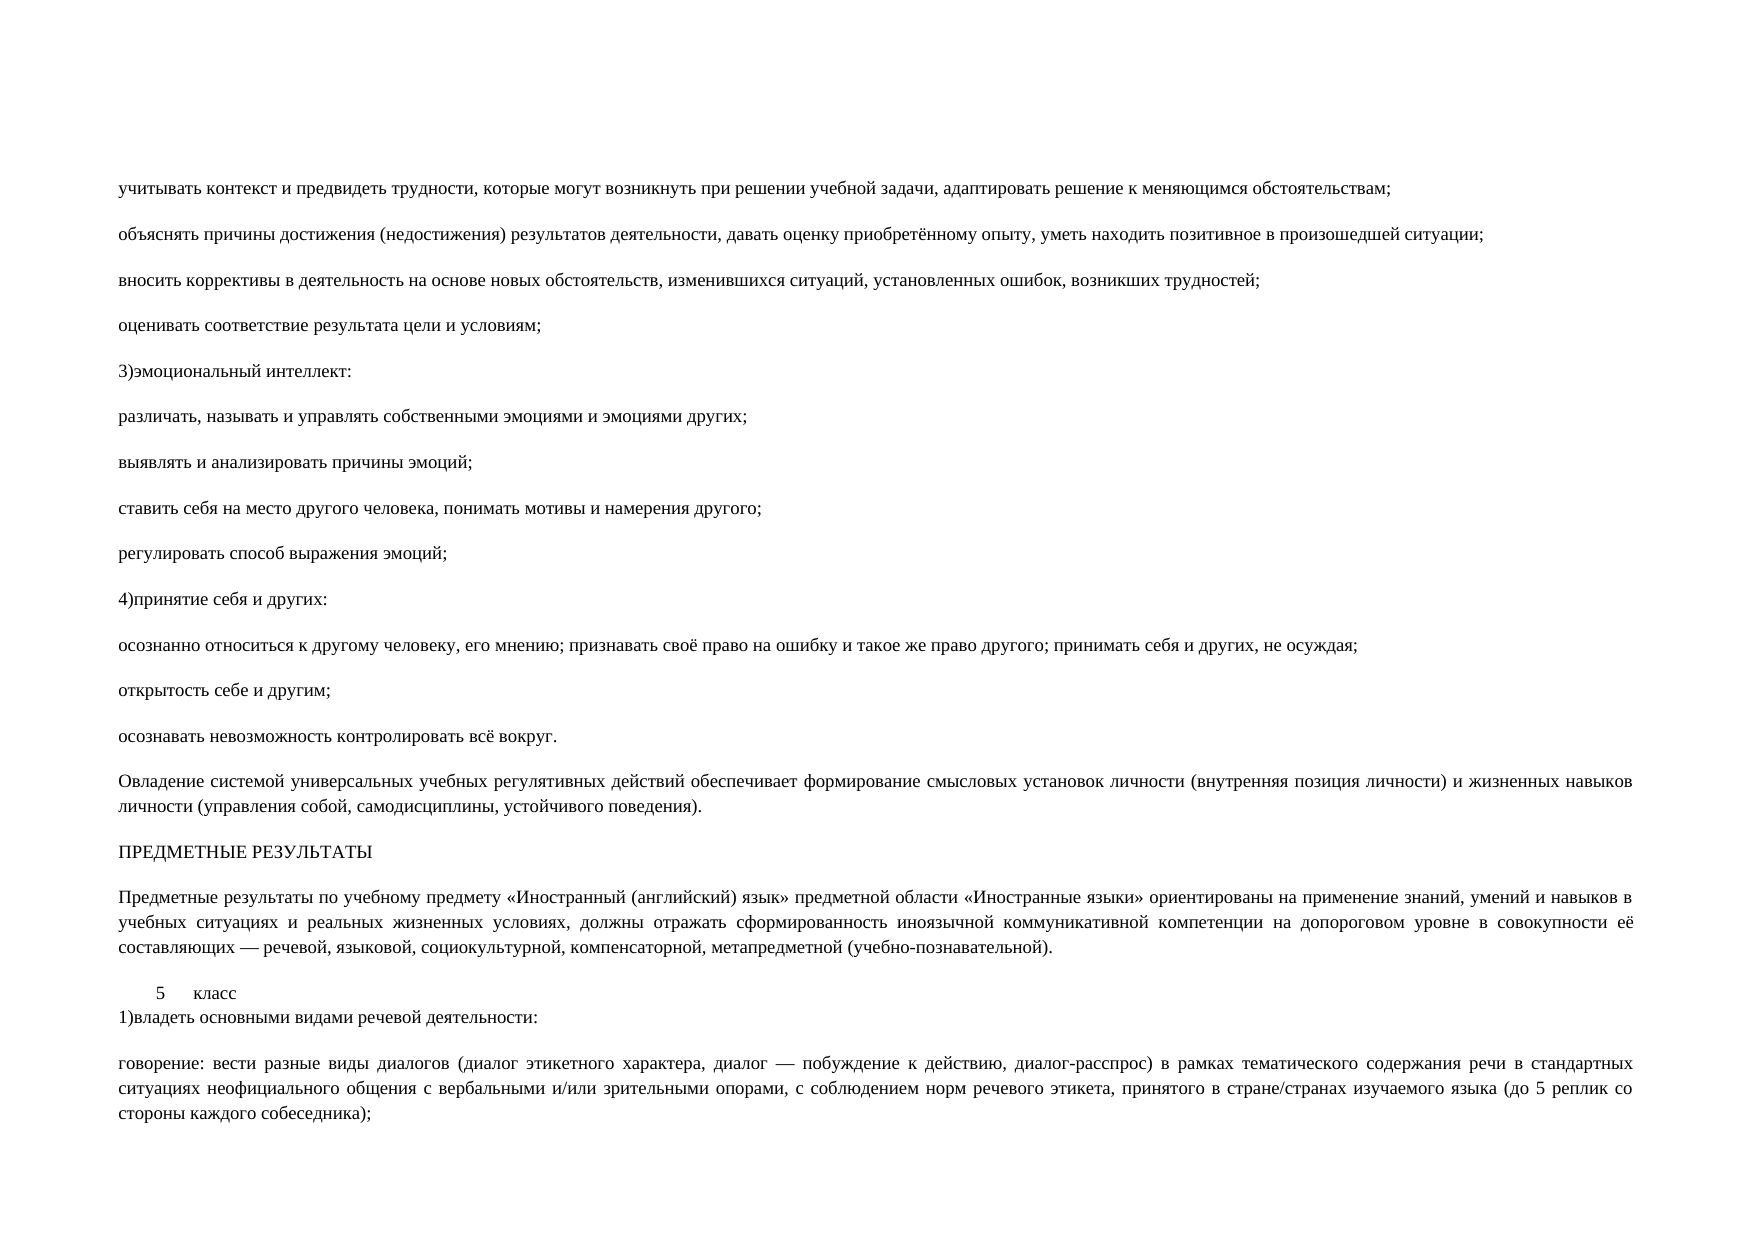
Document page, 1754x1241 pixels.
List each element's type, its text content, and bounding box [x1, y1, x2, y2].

text 3)эмоциональный интеллект: [118, 360, 1636, 381]
text выявлять и анализировать причины эмоций; [118, 451, 1636, 472]
text Предметные результаты по учебному предмету «Иностранный (английский) язык» предметной области «Иностранные языки» ориентированы на применение знаний, умений и навыков в учебных ситуациях и реальных жизненных условиях, должны отражать сформированность иноязычной коммуникативной компетенции на допороговом уровне в совокупности её составляющих — речевой, языковой, социокультурной, компенсаторной, метапредметной (учебно-познавательной). [118, 886, 1636, 957]
list класс [156, 982, 1636, 1003]
text оценивать соответствие результата цели и условиям; [118, 314, 1636, 336]
text вносить коррективы в деятельность на основе новых обстоятельств, изменившихся ситуаций, установленных ошибок, возникших трудностей; [118, 268, 1636, 290]
text осознанно относиться к другому человеку, его мнению; признавать своё право на ошибку и такое же право другого; принимать себя и других, не осуждая; [118, 633, 1636, 655]
text осознавать невозможность контролировать всё вокруг. [118, 725, 1636, 746]
text различать, называть и управлять собственными эмоциями и эмоциями других; [118, 405, 1636, 427]
text открытость себе и другим; [118, 679, 1636, 701]
text ПРЕДМЕТНЫЕ РЕЗУЛЬТАТЫ [118, 841, 1636, 862]
text регулировать способ выражения эмоций; [118, 542, 1636, 564]
text объяснять причины достижения (недостижения) результатов деятельности, давать оценку приобретённому опыту, уметь находить позитивное в произошедшей ситуации; [118, 223, 1636, 244]
text 1)владеть основными видами речевой деятельности: [118, 1006, 1636, 1028]
text говорение: вести разные виды диалогов (диалог этикетного характера, диалог — побуждение к действию, диалог-расспрос) в рамках тематического содержания речи в стандартных ситуациях неофициального общения с вербальными и/или зрительными опорами, с соблюдением норм речевого этикета, принятого в стране/странах изучаемого языка (до 5 реплик со стороны каждого собеседника); [118, 1052, 1636, 1123]
text Овладение системой универсальных учебных регулятивных действий обеспечивает формирование смысловых установок личности (внутренняя позиция личности) и жизненных навыков личности (управления собой, самодисциплины, устойчивого поведения). [118, 770, 1636, 817]
text 4)принятие себя и других: [118, 588, 1636, 609]
text ставить себя на место другого человека, понимать мотивы и намерения другого; [118, 497, 1636, 518]
text учитывать контекст и предвидеть трудности, которые могут возникнуть при решении учебной задачи, адаптировать решение к меняющимся обстоятельствам; [118, 177, 1636, 199]
